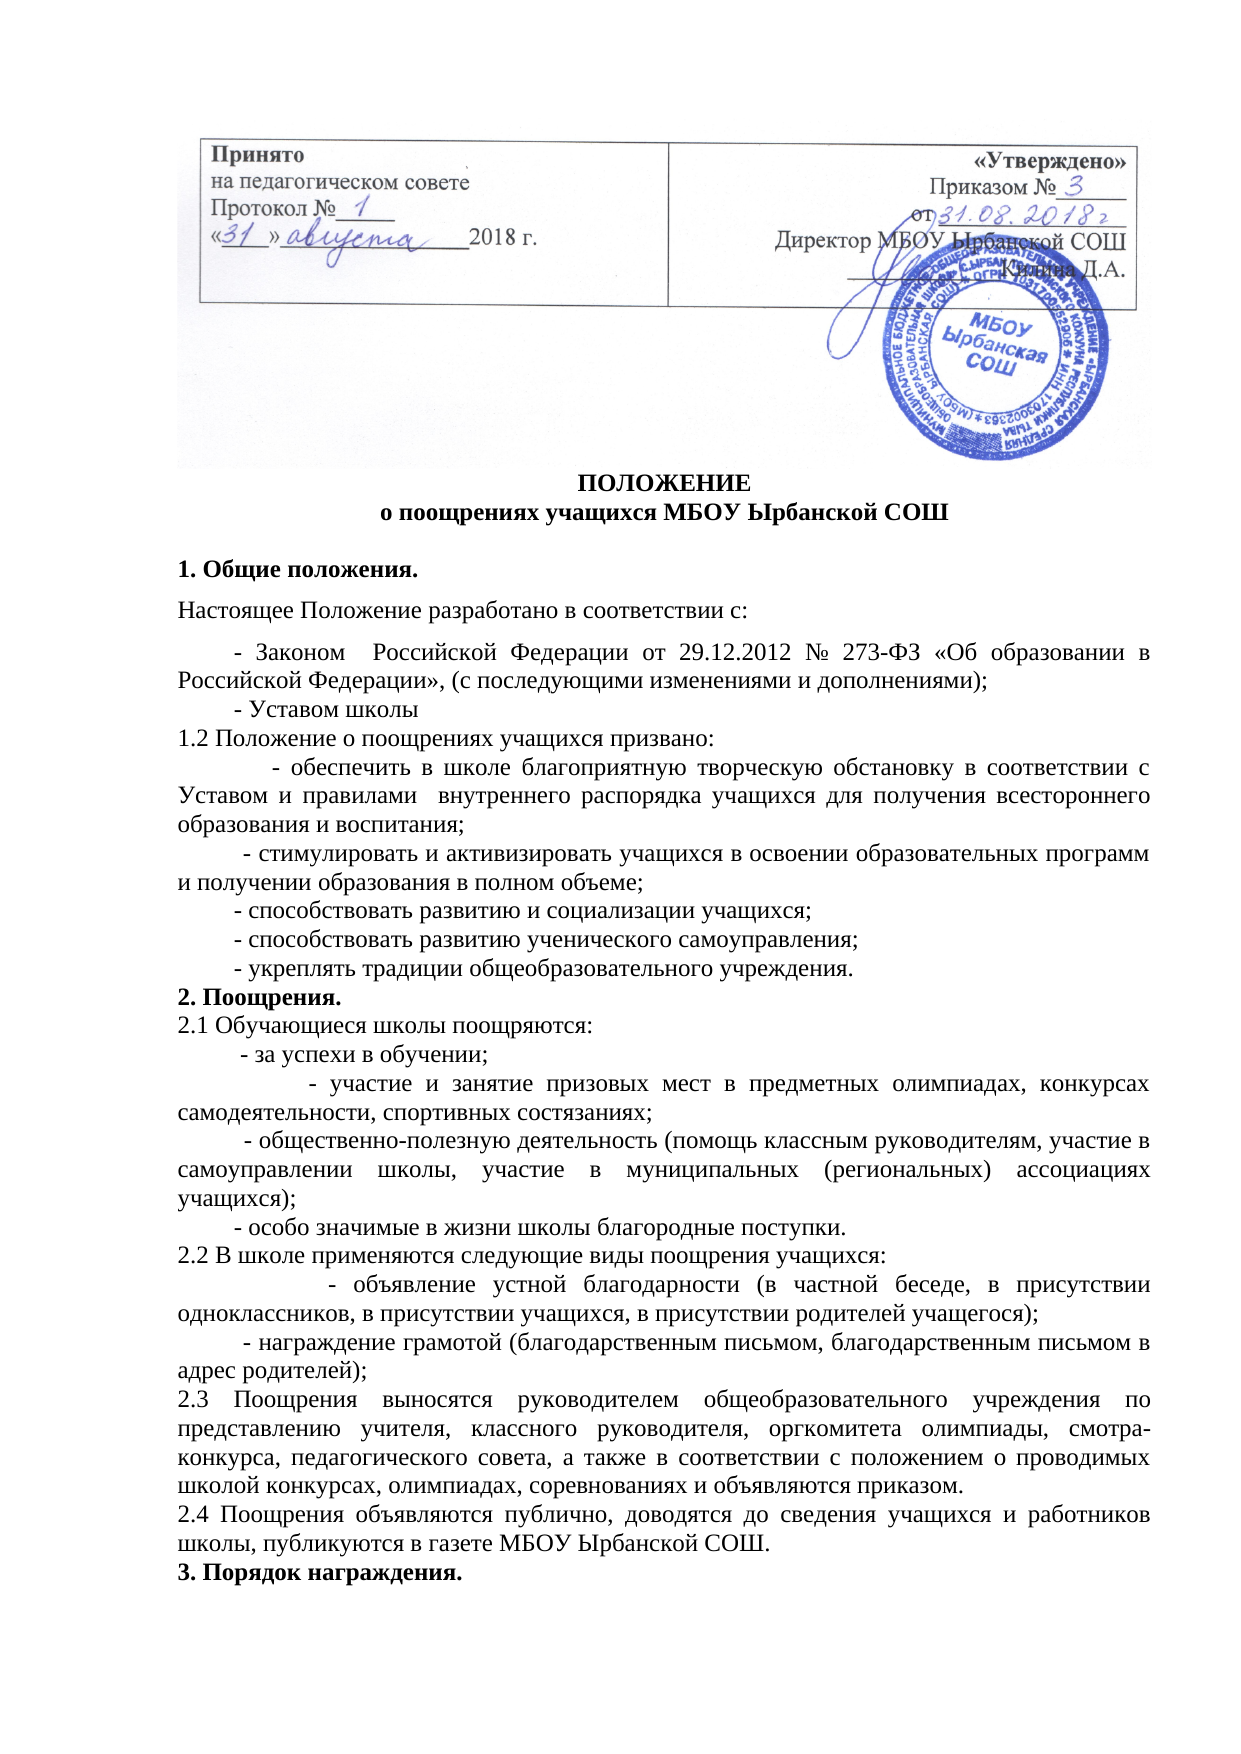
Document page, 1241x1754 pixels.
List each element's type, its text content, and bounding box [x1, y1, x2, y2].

text - способствовать развитию ученического самоуправления; [177, 924, 1152, 953]
text о поощрениях учащихся МБОУ Ырбанской СОШ [177, 497, 1152, 526]
text - объявление устной благодарности (в частной беседе, в присутствии одноклассников, в присутствии учащихся, в присутствии родителей учащегося); [177, 1269, 1152, 1327]
text 2.1 Обучающиеся школы поощряются: [177, 1011, 1152, 1039]
text 2.2 В школе применяются следующие виды поощрения учащихся: [177, 1241, 1152, 1269]
text 1.2 Положение о поощрениях учащихся призвано: [177, 723, 1152, 752]
text - стимулировать и активизировать учащихся в освоении образовательных программ и получении образования в полном объеме; [177, 838, 1152, 896]
text ПОЛОЖЕНИЕ [177, 469, 1152, 497]
text - особо значимые в жизни школы благородные поступки. [177, 1212, 1152, 1241]
text - способствовать развитию и социализации учащихся; [177, 896, 1152, 924]
text - обеспечить в школе благоприятную творческую обстановку в соответствии с Уставом и правилами внутреннего распорядка учащихся для получения всестороннего образования и воспитания; [177, 752, 1152, 838]
picture [177, 118, 1152, 469]
text - участие и занятие призовых мест в предметных олимпиадах, конкурсах самодеятельности, спортивных состязаниях; [177, 1068, 1152, 1126]
text - награждение грамотой (благодарственным письмом, благодарственным письмом в адрес родителей); [177, 1327, 1152, 1384]
text 2. Поощрения. [177, 982, 1152, 1011]
text - Законом Российской Федерации от 29.12.2012 № 273-ФЗ «Об образовании в Российской Федерации», (с последующими изменениями и дополнениями); [177, 637, 1152, 694]
text - за успехи в обучении; [177, 1039, 1152, 1068]
text 2.3 Поощрения выносятся руководителем общеобразовательного учреждения по представлению учителя, классного руководителя, оргкомитета олимпиады, смотра-конкурса, педагогического совета, а также в соответствии с положением о проводимых школой конкурсах, олимпиадах, соревнованиях и объявляются приказом. [177, 1384, 1152, 1499]
text - общественно-полезную деятельность (помощь классным руководителям, участие в самоуправлении школы, участие в муниципальных (региональных) ассоциациях учащихся); [177, 1126, 1152, 1212]
text 3. Порядок награждения. [177, 1557, 1152, 1586]
text - укреплять традиции общеобразовательного учреждения. [177, 953, 1152, 982]
text 2.4 Поощрения объявляются публично, доводятся до сведения учащихся и работников школы, публикуются в газете МБОУ Ырбанской СОШ. [177, 1499, 1152, 1557]
text 1. Общие положения. [177, 554, 1152, 583]
text Настоящее Положение разработано в соответствии с: [177, 596, 1152, 624]
text - Уставом школы [177, 694, 1152, 723]
